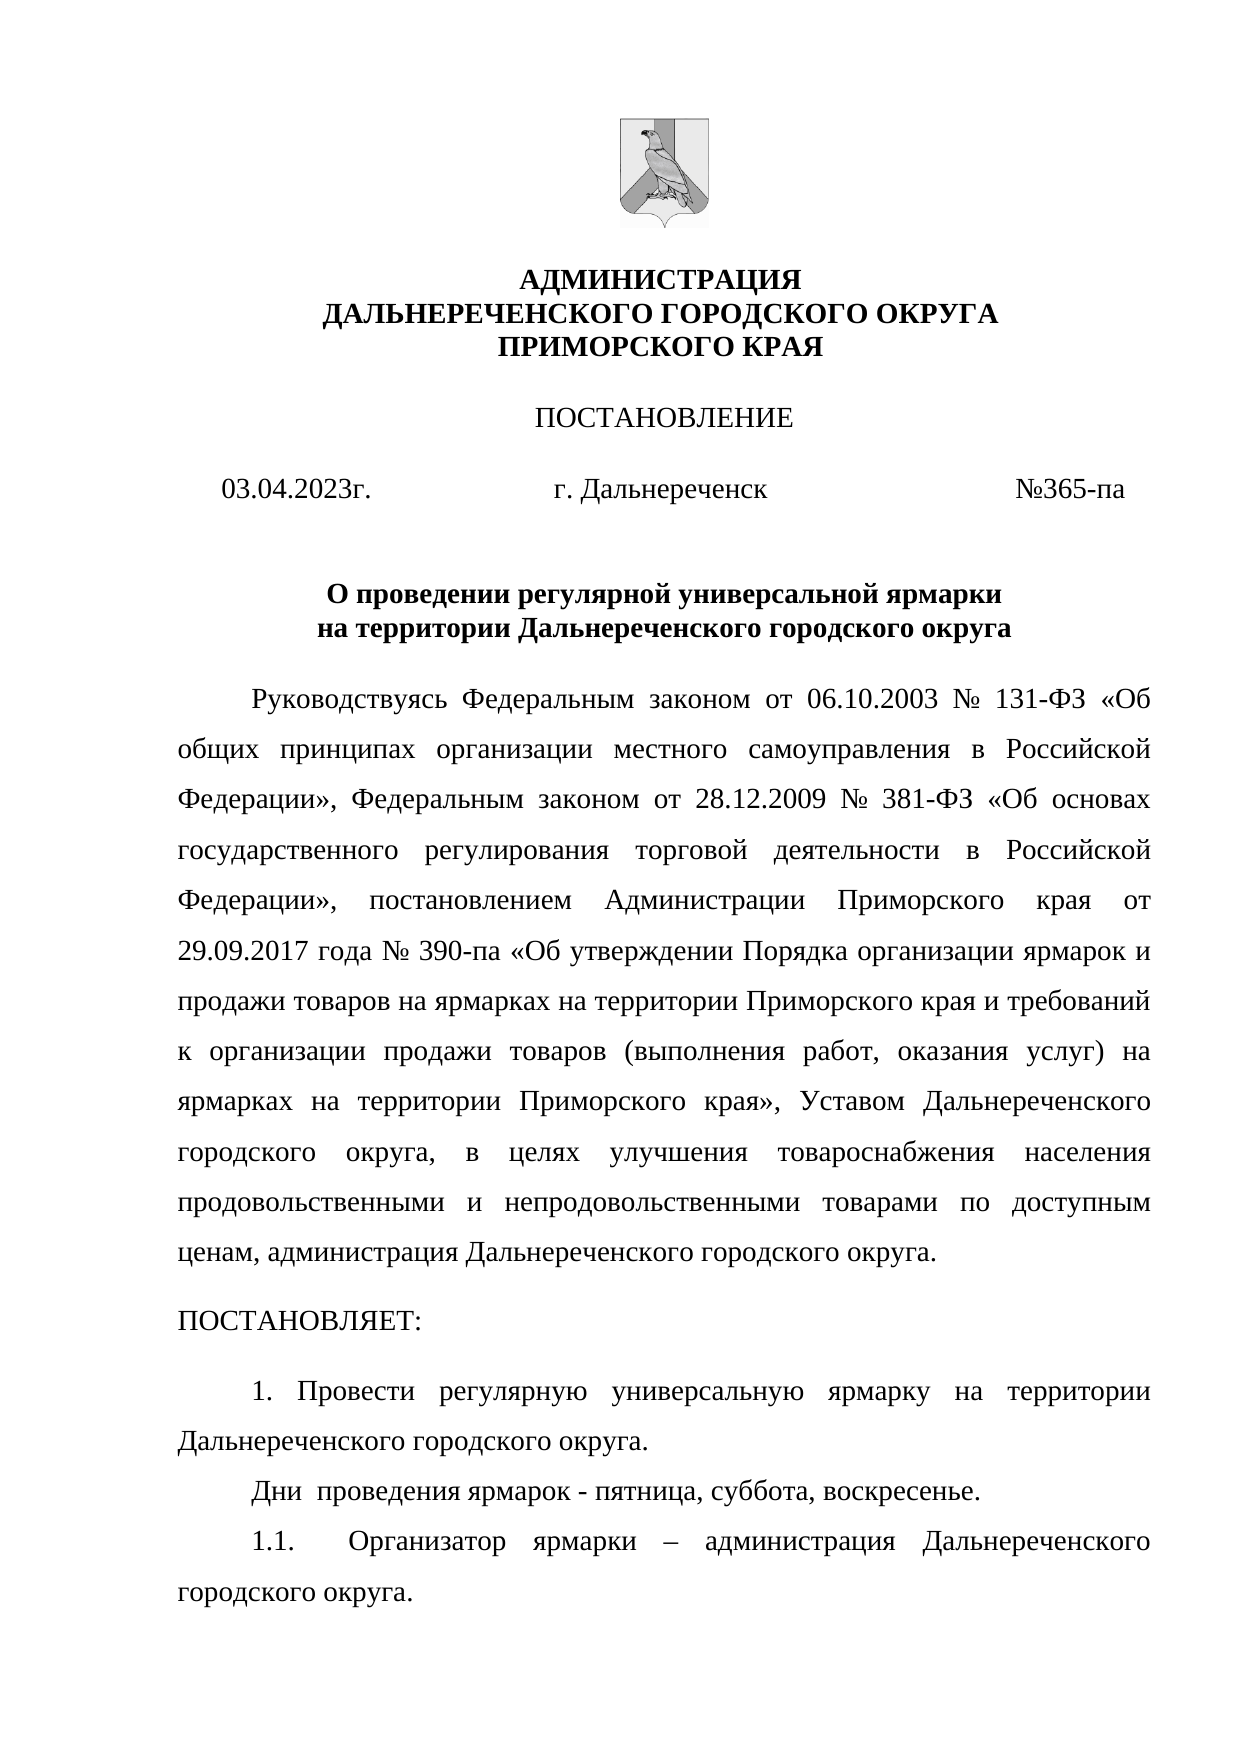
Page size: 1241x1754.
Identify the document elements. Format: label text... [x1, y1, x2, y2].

text 1.1. Организатор ярмарки – администрация Дальнереченского городского округа. [177, 1523, 1152, 1607]
text ПОСТАНОВЛЯЕТ: [177, 1303, 1152, 1337]
text АДМИНИСТРАЦИЯ [177, 262, 1144, 296]
text О проведении регулярной универсальной ярмарки [177, 576, 1152, 610]
text ДАЛЬНЕРЕЧЕНСКОГО ГОРОДСКОГО ОКРУГА [177, 296, 1144, 329]
text на территории Дальнереченского городского округа [177, 610, 1152, 643]
text ПОСТАНОВЛЕНИЕ [177, 401, 1152, 434]
text ПРИМОРСКОГО КРАЯ [177, 329, 1144, 363]
text Дни проведения ярмарок - пятница, суббота, воскресенье. [177, 1473, 1152, 1507]
text Руководствуясь Федеральным законом от 06.10.2003 № 131-ФЗ «Об общих принципах организации местного самоуправления в Российской Федерации», Федеральным законом от 28.12.2009 № 381-ФЗ «Об основах государственного регулирования торговой деятельности в Российской Федерации», постановлением Администрации Приморского края от 29.09.2017 года № 390-па «Об утверждении Порядка организации ярмарок и продажи товаров на ярмарках на территории Приморского края и требований к организации продажи товаров (выполнения работ, оказания услуг) на ярмарках на территории Приморского края», Уставом Дальнереченского городского округа, в целях улучшения товароснабжения населения продовольственными и непродовольственными товарами по доступным ценам, администрация Дальнереченского городского округа. [177, 681, 1152, 1268]
text 1. Провести регулярную универсальную ярмарку на территории Дальнереченского городского округа. [177, 1373, 1152, 1456]
picture [620, 118, 709, 228]
text 03.04.2023г. г. Дальнереченск №365-па [177, 472, 1152, 505]
